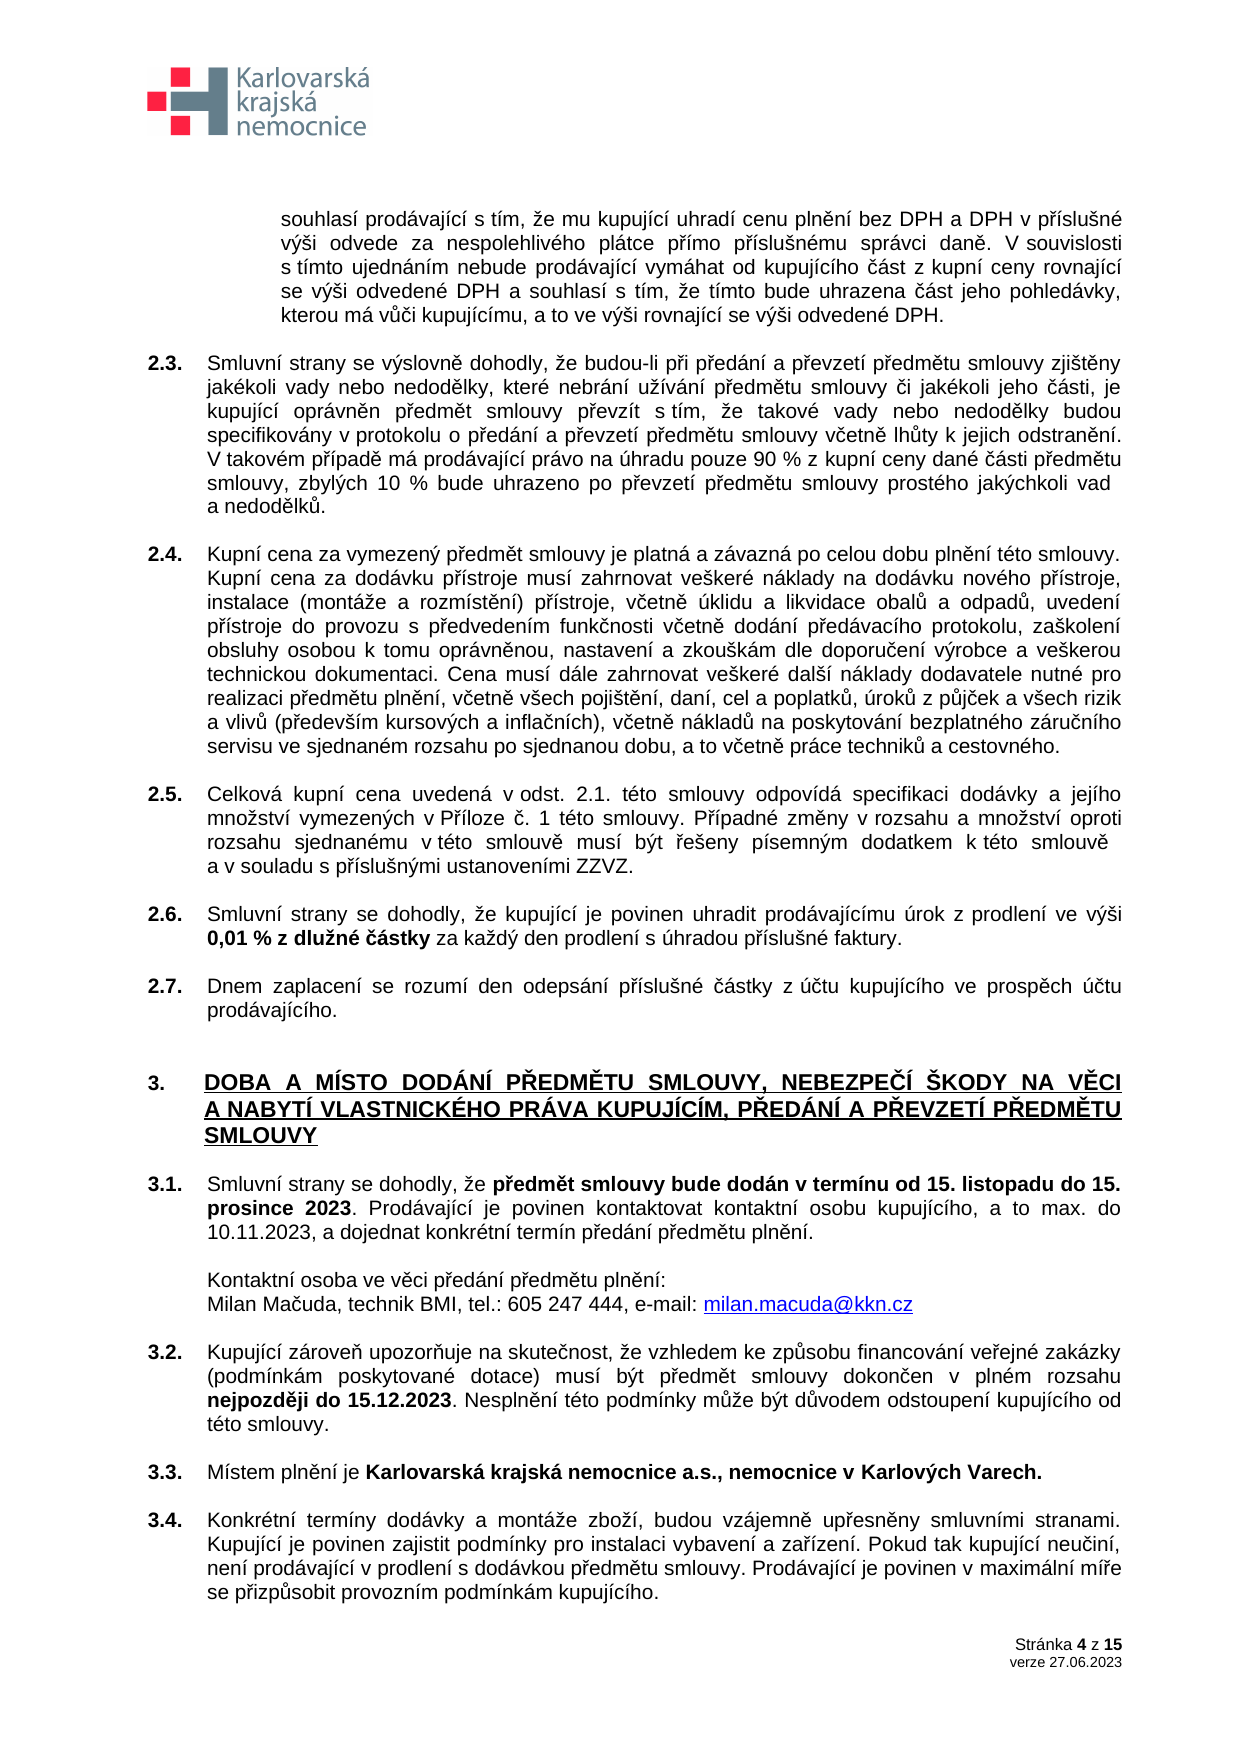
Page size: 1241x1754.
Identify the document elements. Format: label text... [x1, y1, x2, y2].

subtitle Smluvní strany se výslovně dohodly, že budou-li při předání a převzetí předmětu smlouvy zjištěny jakékoli vady nebo nedodělky, které nebrání užívání předmětu smlouvy či jakékoli jeho části, je kupující oprávněn předmět smlouvy převzít s tím, že takové vady nebo nedodělky budou specifikovány v protokolu o předání a převzetí předmětu smlouvy včetně lhůty k jejich odstranění. V takovém případě má prodávající právo na úhradu pouze 90 % z kupní ceny dané části předmětu smlouvy, zbylých 10 % bude uhrazeno po převzetí předmětu smlouvy prostého jakýchkoli vad a nedodělků. [148, 351, 1122, 518]
list Konkrétní termíny dodávky a montáže zboží, budou vzájemně upřesněny smluvními stranami. Kupující je povinen zajistit podmínky pro instalaci vybavení a zařízení. Pokud tak kupující neučiní, není prodávající v prodlení s dodávkou předmětu smlouvy. Prodávající je povinen v maximální míře se přizpůsobit provozním podmínkám kupujícího. [148, 1508, 1122, 1603]
list Místem plnění je Karlovarská krajská nemocnice a.s., nemocnice v Karlových Varech. [148, 1460, 1122, 1484]
list DOBA A MÍSTO DODÁNÍ PŘEDMĚTU SMLOUVY, NEBEZPEČÍ ŠKODY NA VĚCI A NABYTÍ VLASTNICKÉHO PRÁVA KUPUJÍCÍM, předání a převzetí předmětu smlouvy [148, 1069, 1122, 1148]
subtitle Celková kupní cena uvedená v odst. 2.1. této smlouvy odpovídá specifikaci dodávky a jejího množství vymezených v Příloze č. 1 této smlouvy. Případné změny v rozsahu a množství oproti rozsahu sjednanému v této smlouvě musí být řešeny písemným dodatkem k této smlouvě a v souladu s příslušnými ustanoveními ZZVZ. [148, 782, 1122, 878]
list Kupující zároveň upozorňuje na skutečnost, že vzhledem ke způsobu financování veřejné zakázky (podmínkám poskytované dotace) musí být předmět smlouvy dokončen v plném rozsahu nejpozději do 15.12.2023. Nesplnění této podmínky může být důvodem odstoupení kupujícího od této smlouvy. [148, 1340, 1122, 1436]
text Milan Mačuda, technik BMI, tel.: 605 247 444, e-mail: milan.macuda@kkn.cz [207, 1292, 1122, 1316]
text Kontaktní osoba ve věci předání předmětu plnění: [207, 1268, 1122, 1292]
picture [147, 67, 373, 136]
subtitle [207, 207, 1122, 327]
subtitle Kupní cena za vymezený předmět smlouvy je platná a závazná po celou dobu plnění této smlouvy. Kupní cena za dodávku přístroje musí zahrnovat veškeré náklady na dodávku nového přístroje, instalace (montáže a rozmístění) přístroje, včetně úklidu a likvidace obalů a odpadů, uvedení přístroje do provozu s předvedením funkčnosti včetně dodání předávacího protokolu, zaškolení obsluhy osobou k tomu oprávněnou, nastavení a zkouškám dle doporučení výrobce a veškerou technickou dokumentaci. Cena musí dále zahrnovat veškeré další náklady dodavatele nutné pro realizaci předmětu plnění, včetně všech pojištění, daní, cel a poplatků, úroků z půjček a všech rizik a vlivů (především kursových a inflačních), včetně nákladů na poskytování bezplatného záručního servisu ve sjednaném rozsahu po sjednanou dobu, a to včetně práce techniků a cestovného. [148, 542, 1122, 758]
subtitle Smluvní strany se dohodly, že kupující je povinen uhradit prodávajícímu úrok z prodlení ve výši 0,01 % z dlužné částky za každý den prodlení s úhradou příslušné faktury. [148, 902, 1122, 949]
list Smluvní strany se dohodly, že předmět smlouvy bude dodán v termínu od 15. listopadu do 15. prosince 2023. Prodávající je povinen kontaktovat kontaktní osobu kupujícího, a to max. do 10.11.2023, a dojednat konkrétní termín předání předmětu plnění. [148, 1172, 1122, 1244]
subtitle Dnem zaplacení se rozumí den odepsání příslušné částky z účtu kupujícího ve prospěch účtu prodávajícího. [148, 973, 1122, 1021]
